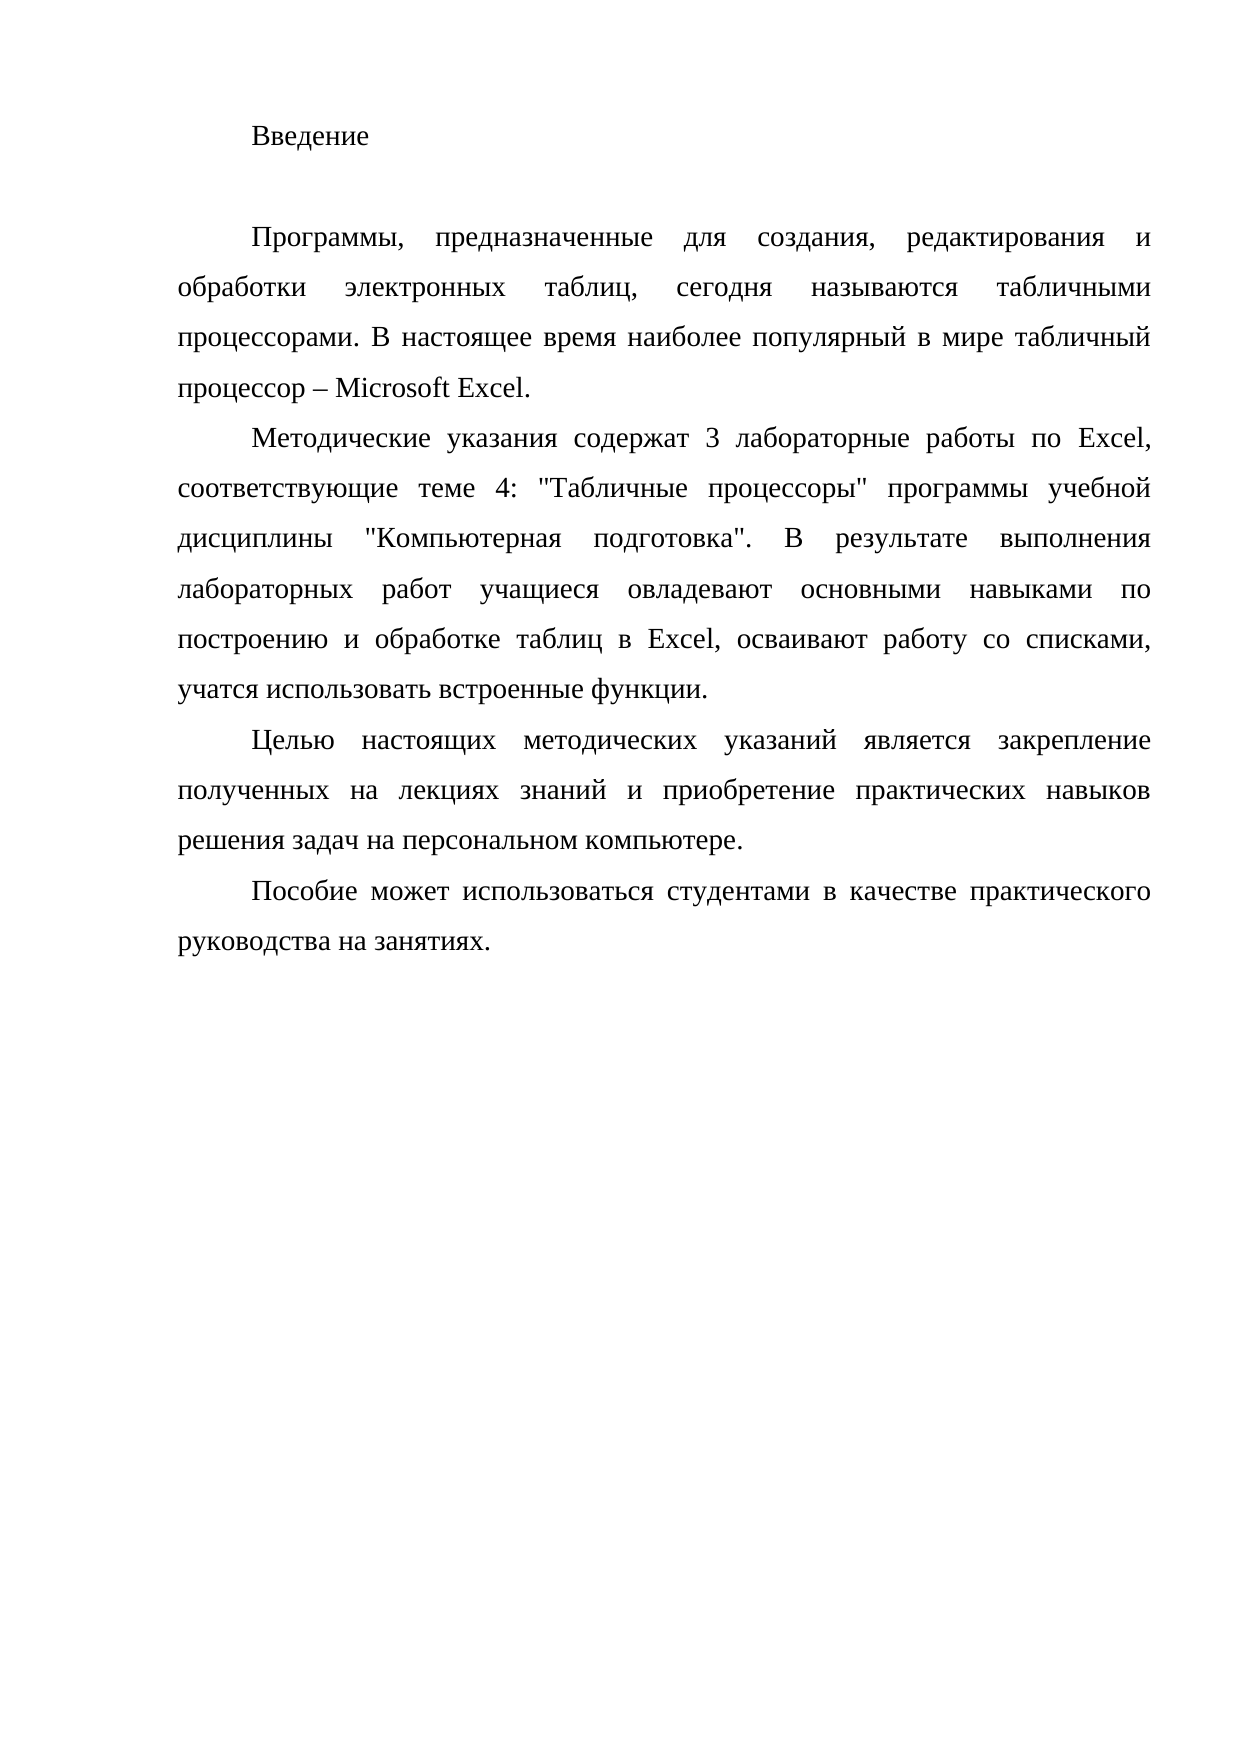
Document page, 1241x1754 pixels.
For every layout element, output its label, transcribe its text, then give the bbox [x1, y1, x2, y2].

text Целью настоящих методических указаний является закрепление полученных на лекциях знаний и приобретение практических навыков решения задач на персональном компьютере. [177, 722, 1152, 856]
text Методические указания содержат 3 лабораторные работы по Excel, соответствующие теме 4: "Табличные процессоры" программы учебной дисциплины "Компьютерная подготовка". В результате выполнения лабораторных работ учащиеся овладевают основными навыками по построению и обработке таблиц в Excel, осваивают работу со списками, учатся использовать встроенные функции. [177, 420, 1152, 705]
text Программы, предназначенные для создания, редактирования и обработки электронных таблиц, сегодня называются табличными процессорами. В настоящее время наиболее популярный в мире табличный процессор – Microsoft Excel. [177, 219, 1152, 403]
text Введение [177, 118, 1152, 152]
text Пособие может использоваться студентами в качестве практического руководства на занятиях. [177, 873, 1152, 957]
